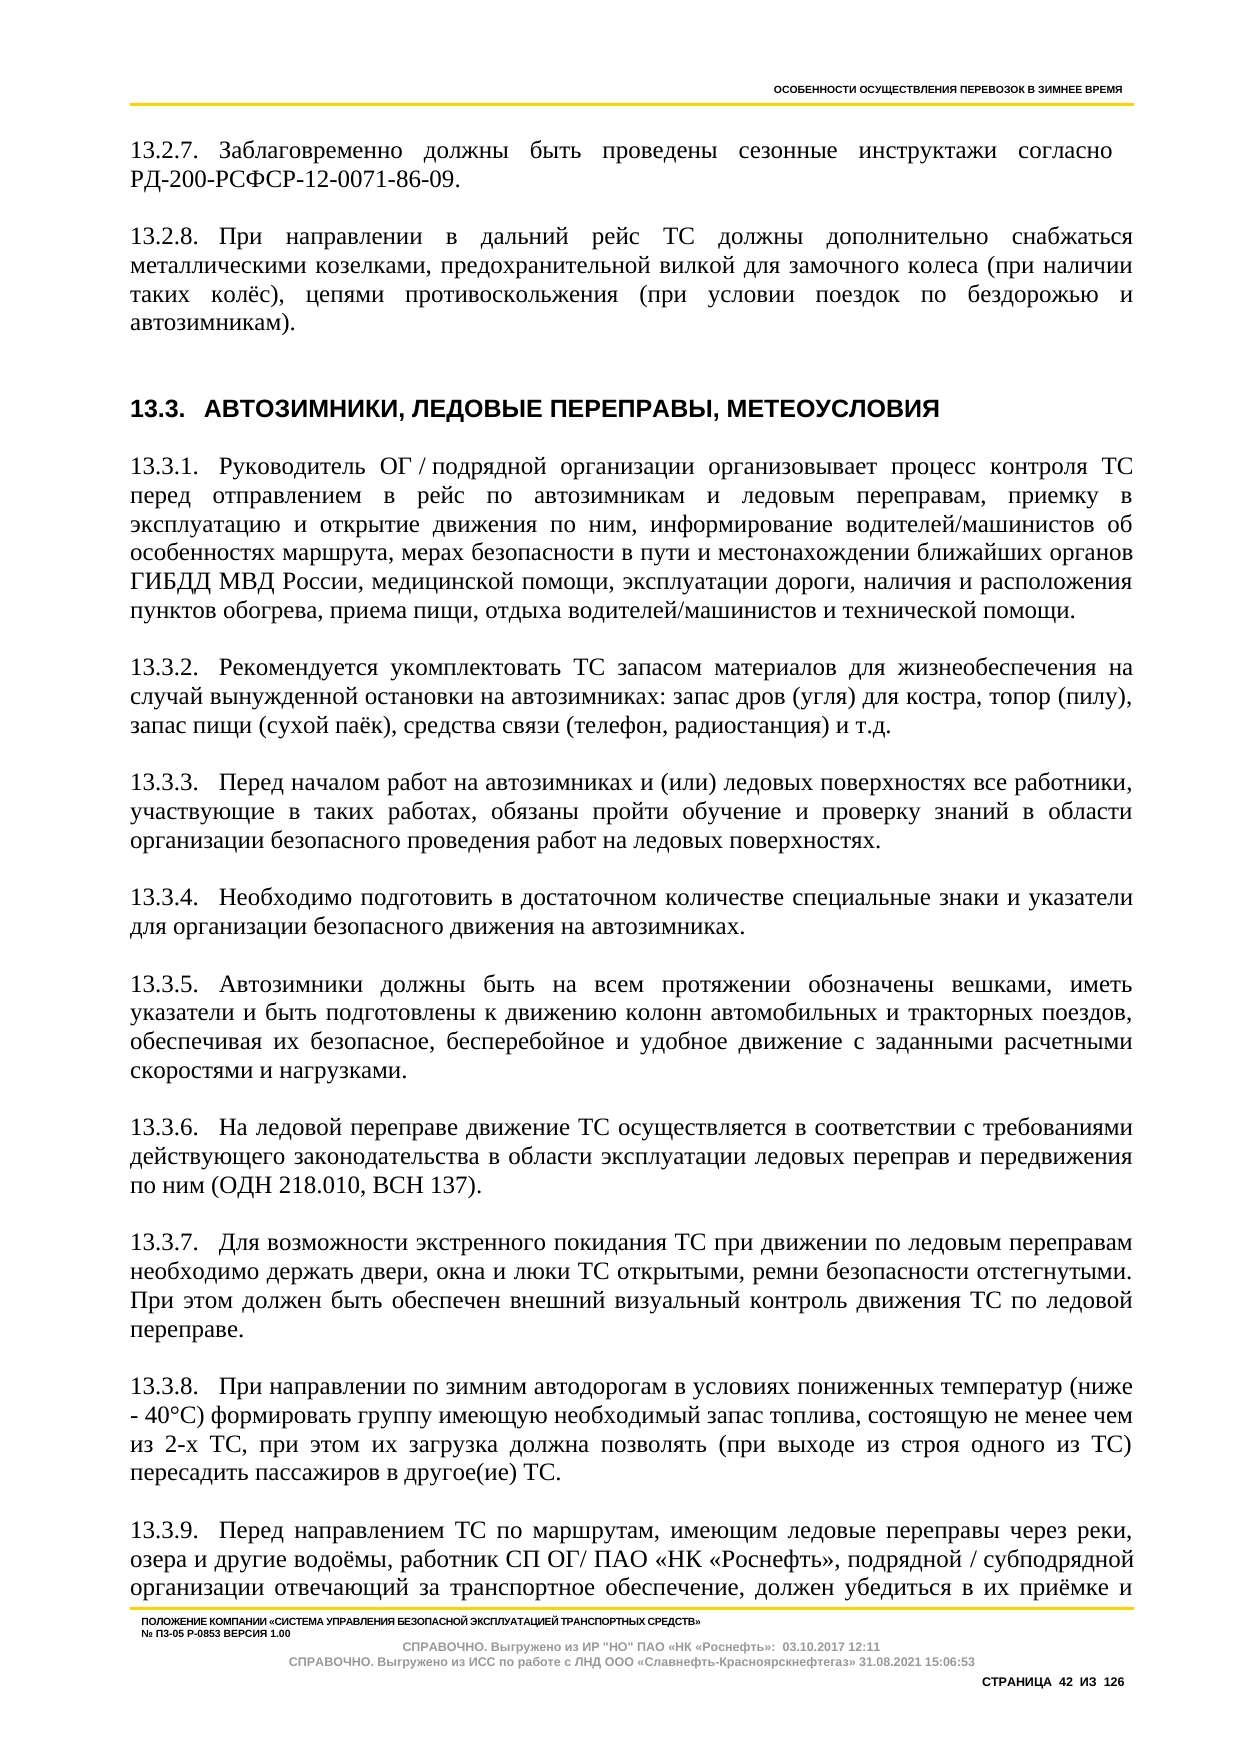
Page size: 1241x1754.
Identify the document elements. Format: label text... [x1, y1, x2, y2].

list Руководитель ОГ / подрядной организации организовывает процесс контроля ТС перед отправлением в рейс по автозимникам и ледовым переправам, приемку в эксплуатацию и открытие движения по ним, информирование водителей/машинистов об особенностях маршрута, мерах безопасности в пути и местонахождении ближайших органов ГИБДД МВД России, медицинской помощи, эксплуатации дороги, наличия и расположения пунктов обогрева, приема пищи, отдыха водителей/машинистов и технической помощи. [130, 451, 1134, 624]
list Необходимо подготовить в достаточном количестве специальные знаки и указатели для организации безопасного движения на автозимниках. [130, 882, 1134, 940]
list При направлении по зимним автодорогам в условиях пониженных температур (ниже - 40°С) формировать группу имеющую необходимый запас топлива, состоящую не менее чем из 2-х ТС, при этом их загрузка должна позволять (при выходе из строя одного из ТС) пересадить пассажиров в другое(ие) ТС. [130, 1371, 1134, 1486]
list На ледовой переправе движение ТС осуществляется в соответствии с требованиями действующего законодательства в области эксплуатации ледовых переправ и передвижения по ним (ОДН 218.010, ВСН 137). [130, 1112, 1134, 1199]
list Рекомендуется укомплектовать ТС запасом материалов для жизнеобеспечения на случай вынужденной остановки на автозимниках: запас дров (угля) для костра, топор (пилу), запас пищи (сухой паёк), средства связи (телефон, радиостанция) и т.д. [130, 652, 1134, 739]
list Автозимники должны быть на всем протяжении обозначены вешками, иметь указатели и быть подготовлены к движению колонн автомобильных и тракторных поездов, обеспечивая их безопасное, бесперебойное и удобное движение с заданными расчетными скоростями и нагрузками. [130, 969, 1134, 1084]
list Перед началом работ на автозимниках и (или) ледовых поверхностях все работники, участвующие в таких работах, обязаны пройти обучение и проверку знаний в области организации безопасного проведения работ на ледовых поверхностях. [130, 767, 1134, 854]
text 13.3. АВТОЗИМНИКИ, ЛЕДОВЫЕ ПЕРЕПРАВЫ, МЕТЕОУСЛОВИЯ [130, 394, 1134, 422]
list Заблаговременно должны быть проведены сезонные инструктажи согласно РД-200-РСФСР-12-0071-86-09. [130, 135, 1134, 192]
list Для возможности экстренного покидания ТС при движении по ледовым переправам необходимо держать двери, окна и люки ТС открытыми, ремни безопасности отстегнутыми. При этом должен быть обеспечен внешний визуальный контроль движения ТС по ледовой переправе. [130, 1227, 1134, 1342]
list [130, 1515, 1134, 1601]
list При направлении в дальний рейс ТС должны дополнительно снабжаться металлическими козелками, предохранительной вилкой для замочного колеса (при наличии таких колёс), цепями противоскольжения (при условии поездок по бездорожью и автозимникам). [130, 221, 1134, 336]
